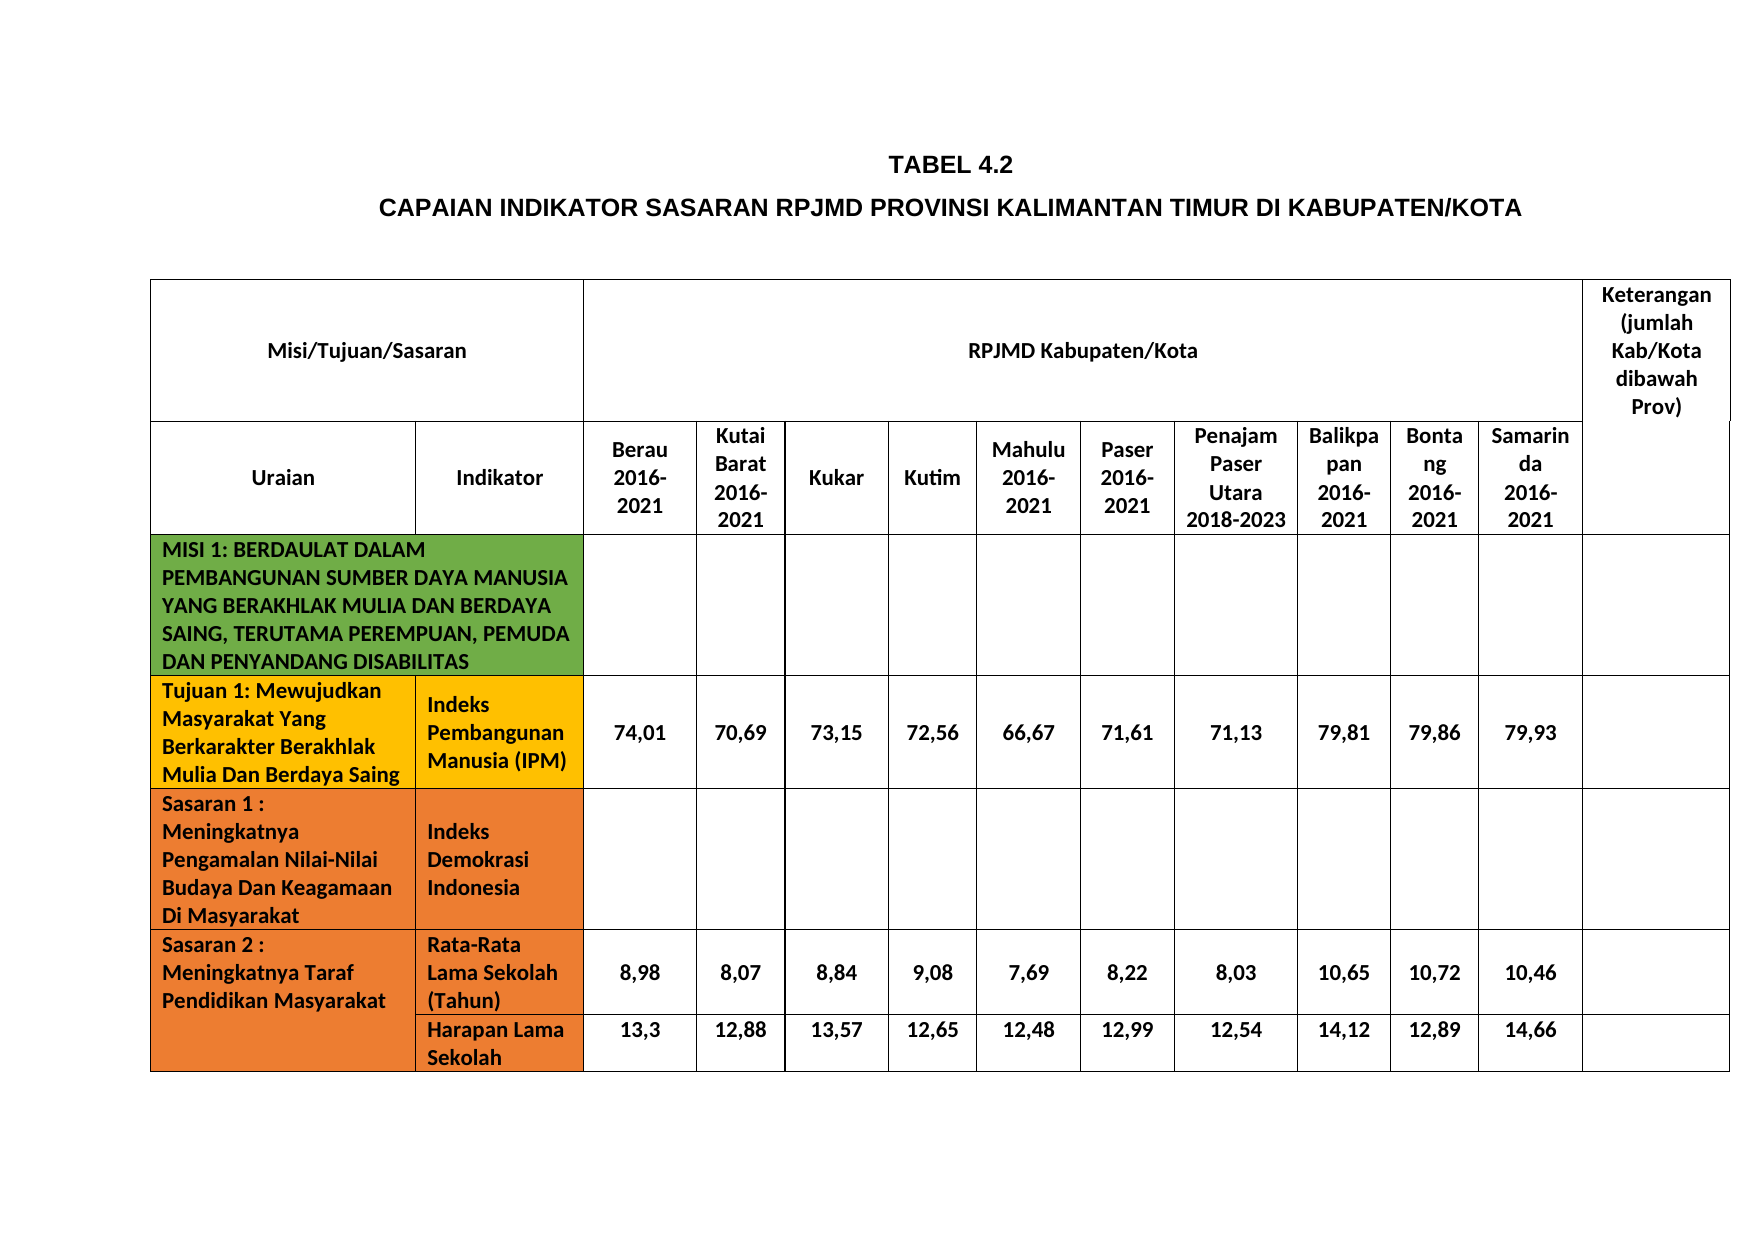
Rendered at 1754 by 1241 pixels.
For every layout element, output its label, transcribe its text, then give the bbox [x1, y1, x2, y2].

table_cell 70,69 [697, 676, 784, 788]
list TABEL 4.2 [209, 150, 1604, 179]
table_cell [1583, 535, 1729, 675]
table_cell 9,08 [889, 930, 976, 1014]
table_cell [1298, 535, 1390, 675]
table_cell [1479, 535, 1582, 675]
table_cell [1298, 789, 1390, 929]
table_cell Paser 2016-2021 [1081, 422, 1174, 534]
table_cell 10,72 [1391, 930, 1478, 1014]
table_cell [1583, 789, 1729, 929]
table_cell 10,46 [1479, 930, 1582, 1014]
table_cell [1081, 535, 1174, 675]
table_cell [1583, 930, 1729, 1014]
table_cell Indeks Pembangunan Manusia (IPM) [416, 676, 583, 788]
table_cell 12,48 [977, 1015, 1080, 1071]
table_cell Rata-Rata Lama Sekolah (Tahun) [416, 930, 583, 1014]
table_cell [977, 535, 1080, 675]
table_cell Penajam Paser Utara 2018-2023 [1175, 422, 1297, 534]
table_cell [584, 789, 696, 929]
table_cell 12,54 [1175, 1015, 1297, 1071]
table_cell 14,12 [1298, 1015, 1390, 1071]
table_cell 13,57 [786, 1015, 888, 1071]
table_cell 8,22 [1081, 930, 1174, 1014]
table_cell 71,13 [1175, 676, 1297, 788]
table_cell Tujuan 1: Mewujudkan Masyarakat Yang Berkarakter Berakhlak Mulia Dan Berdaya Saing [151, 676, 415, 788]
table_cell Berau 2016-2021 [584, 422, 696, 534]
table_cell [1583, 421, 1729, 534]
table_cell [889, 535, 976, 675]
table_cell 12,89 [1391, 1015, 1478, 1071]
table_cell 74,01 [584, 676, 696, 788]
table_cell 14,66 [1479, 1015, 1582, 1071]
table_cell [1391, 789, 1478, 929]
table_cell 10,65 [1298, 930, 1390, 1014]
table_cell Kutim [889, 422, 976, 534]
table_cell 79,81 [1298, 676, 1390, 788]
table_cell Samarinda 2016-2021 [1479, 422, 1582, 534]
table_cell Indeks Demokrasi Indonesia [416, 789, 583, 929]
table_cell Balikpapan 2016-2021 [1298, 422, 1390, 534]
table_cell 8,07 [697, 930, 784, 1014]
table_cell 73,15 [786, 676, 888, 788]
table_cell 72,56 [889, 676, 976, 788]
table_cell Sasaran 1 : Meningkatnya Pengamalan Nilai-Nilai Budaya Dan Keagamaan Di Masyarakat [151, 789, 415, 929]
table_cell [1081, 789, 1174, 929]
table_cell [977, 789, 1080, 929]
table_cell Harapan Lama Sekolah (Tahun) [416, 1015, 583, 1071]
table_cell 79,86 [1391, 676, 1478, 788]
table_cell [1479, 789, 1582, 929]
table_cell Sasaran 2 : Meningkatnya Taraf Pendidikan Masyarakat [151, 930, 415, 1071]
table_cell [584, 535, 696, 675]
table_cell [1391, 535, 1478, 675]
table_cell Mahulu 2016-2021 [977, 422, 1080, 534]
table_cell [786, 535, 888, 675]
table_cell [1175, 535, 1297, 675]
table_cell Kutai Barat 2016-2021 [697, 422, 784, 534]
table_cell [697, 789, 784, 929]
table_cell Indikator [416, 422, 583, 534]
table_header Keterangan (jumlah Kab/Kota dibawah Prov) [1583, 280, 1730, 421]
table_cell [697, 535, 784, 675]
table_cell 8,03 [1175, 930, 1297, 1014]
table_cell Kukar [786, 422, 888, 534]
table_cell 12,88 [697, 1015, 784, 1071]
table_header RPJMD Kabupaten/Kota [584, 280, 1582, 421]
table_cell [1583, 1015, 1729, 1071]
table_cell 79,93 [1479, 676, 1582, 788]
table_cell 71,61 [1081, 676, 1174, 788]
table_cell [889, 789, 976, 929]
table_cell 7,69 [977, 930, 1080, 1014]
table_cell [1583, 676, 1729, 788]
table_cell 8,98 [584, 930, 696, 1014]
table_cell [1175, 789, 1297, 929]
table_cell Uraian [151, 422, 415, 534]
table_cell [786, 789, 888, 929]
list CAPAIAN INDIKATOR SASARAN RPJMD PROVINSI KALIMANTAN TIMUR DI KABUPATEN/KOTA [209, 193, 1604, 222]
table_cell 12,65 [889, 1015, 976, 1071]
table_header Misi/Tujuan/Sasaran [151, 280, 583, 421]
table_cell 8,84 [786, 930, 888, 1014]
table_cell Bontang 2016-2021 [1391, 422, 1478, 534]
table_cell 12,99 [1081, 1015, 1174, 1071]
table_cell 66,67 [977, 676, 1080, 788]
table_cell 13,3 [584, 1015, 696, 1071]
table_cell MISI 1: BERDAULAT DALAM PEMBANGUNAN SUMBER DAYA MANUSIA YANG BERAKHLAK MULIA DAN BERDAYA SAING, TERUTAMA PEREMPUAN, PEMUDA DAN PENYANDANG DISABILITAS [151, 535, 583, 675]
